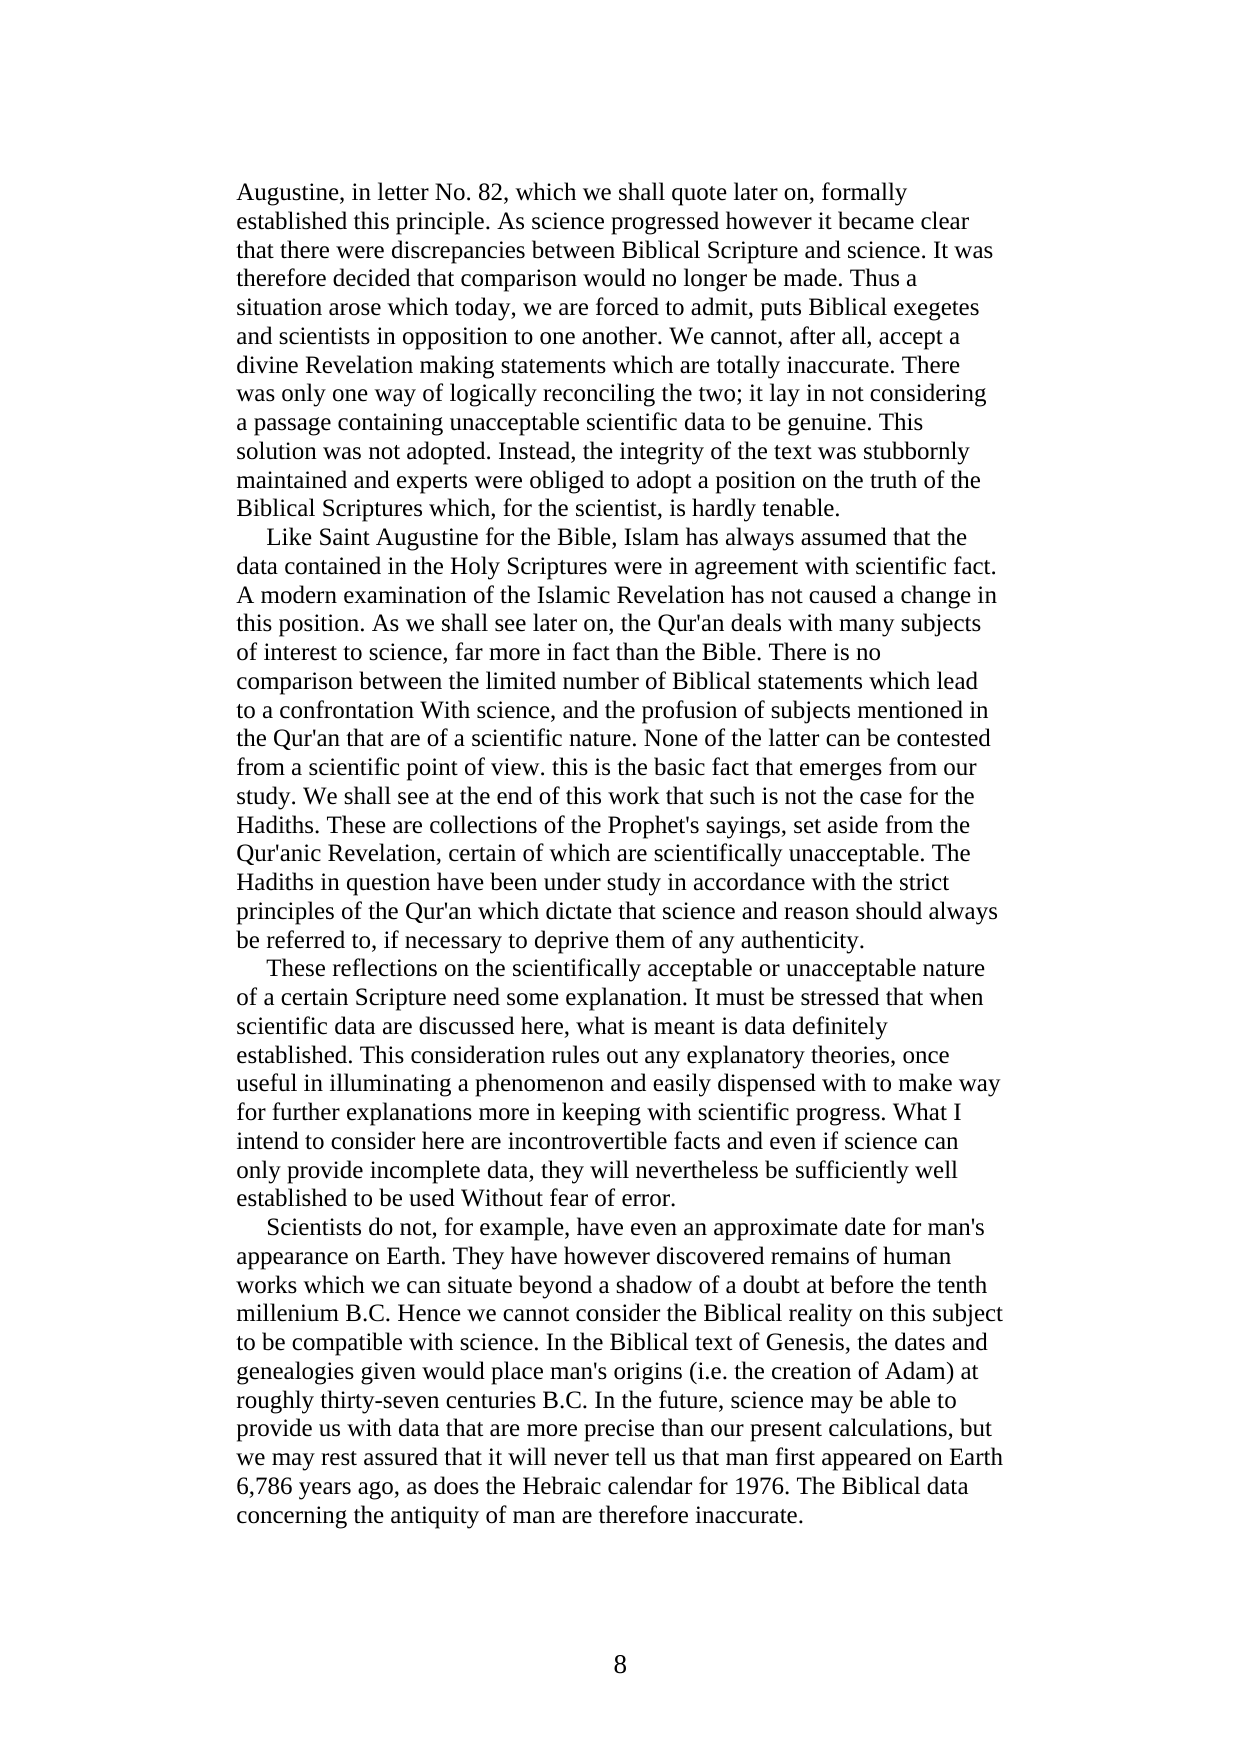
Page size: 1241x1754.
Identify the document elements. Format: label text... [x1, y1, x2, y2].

text Scientists do not, for example, have even an approximate date for man's appearance on Earth. They have however discovered remains of human works which we can situate beyond a shadow of a doubt at before the tenth millenium B.C. Hence we cannot consider the Biblical reality on this subject to be compatible with science. In the Biblical text of Genesis, the dates and genealogies given would place man's origins (i.e. the creation of Adam) at roughly thirty-seven centuries B.C. In the future, science may be able to provide us with data that are more precise than our present calculations, but we may rest assured that it will never tell us that man first appeared on Earth 6,786 years ago, as does the Hebraic calendar for 1976. The Biblical data concerning the antiquity of man are therefore inaccurate. [236, 1212, 1004, 1528]
text Like Saint Augustine for the Bible, Islam has always assumed that the data contained in the Holy Scriptures were in agreement with scientific fact. A modern examination of the Islamic Revelation has not caused a change in this position. As we shall see later on, the Qur'an deals with many subjects of interest to science, far more in fact than the Bible. There is no comparison between the limited number of Biblical statements which lead to a confrontation With science, and the profusion of subjects mentioned in the Qur'an that are of a scientific nature. None of the latter can be contested from a scientific point of view. this is the basic fact that emerges from our study. We shall see at the end of this work that such is not the case for the Hadiths. These are collections of the Prophet's sayings, set aside from the Qur'anic Revelation, certain of which are scientifically unacceptable. The Hadiths in question have been under study in accordance with the strict principles of the Qur'an which dictate that science and reason should always be referred to, if necessary to deprive them of any authenticity. [236, 522, 1004, 953]
text These reflections on the scientifically acceptable or unacceptable nature of a certain Scripture need some explanation. It must be stressed that when scientific data are discussed here, what is meant is data definitely established. This consideration rules out any explanatory theories, once useful in illuminating a phenomenon and easily dispensed with to make way for further explanations more in keeping with scientific progress. What I intend to consider here are incontrovertible facts and even if science can only provide incomplete data, they will nevertheless be sufficiently well established to be used Without fear of error. [236, 953, 1004, 1212]
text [236, 177, 1004, 522]
